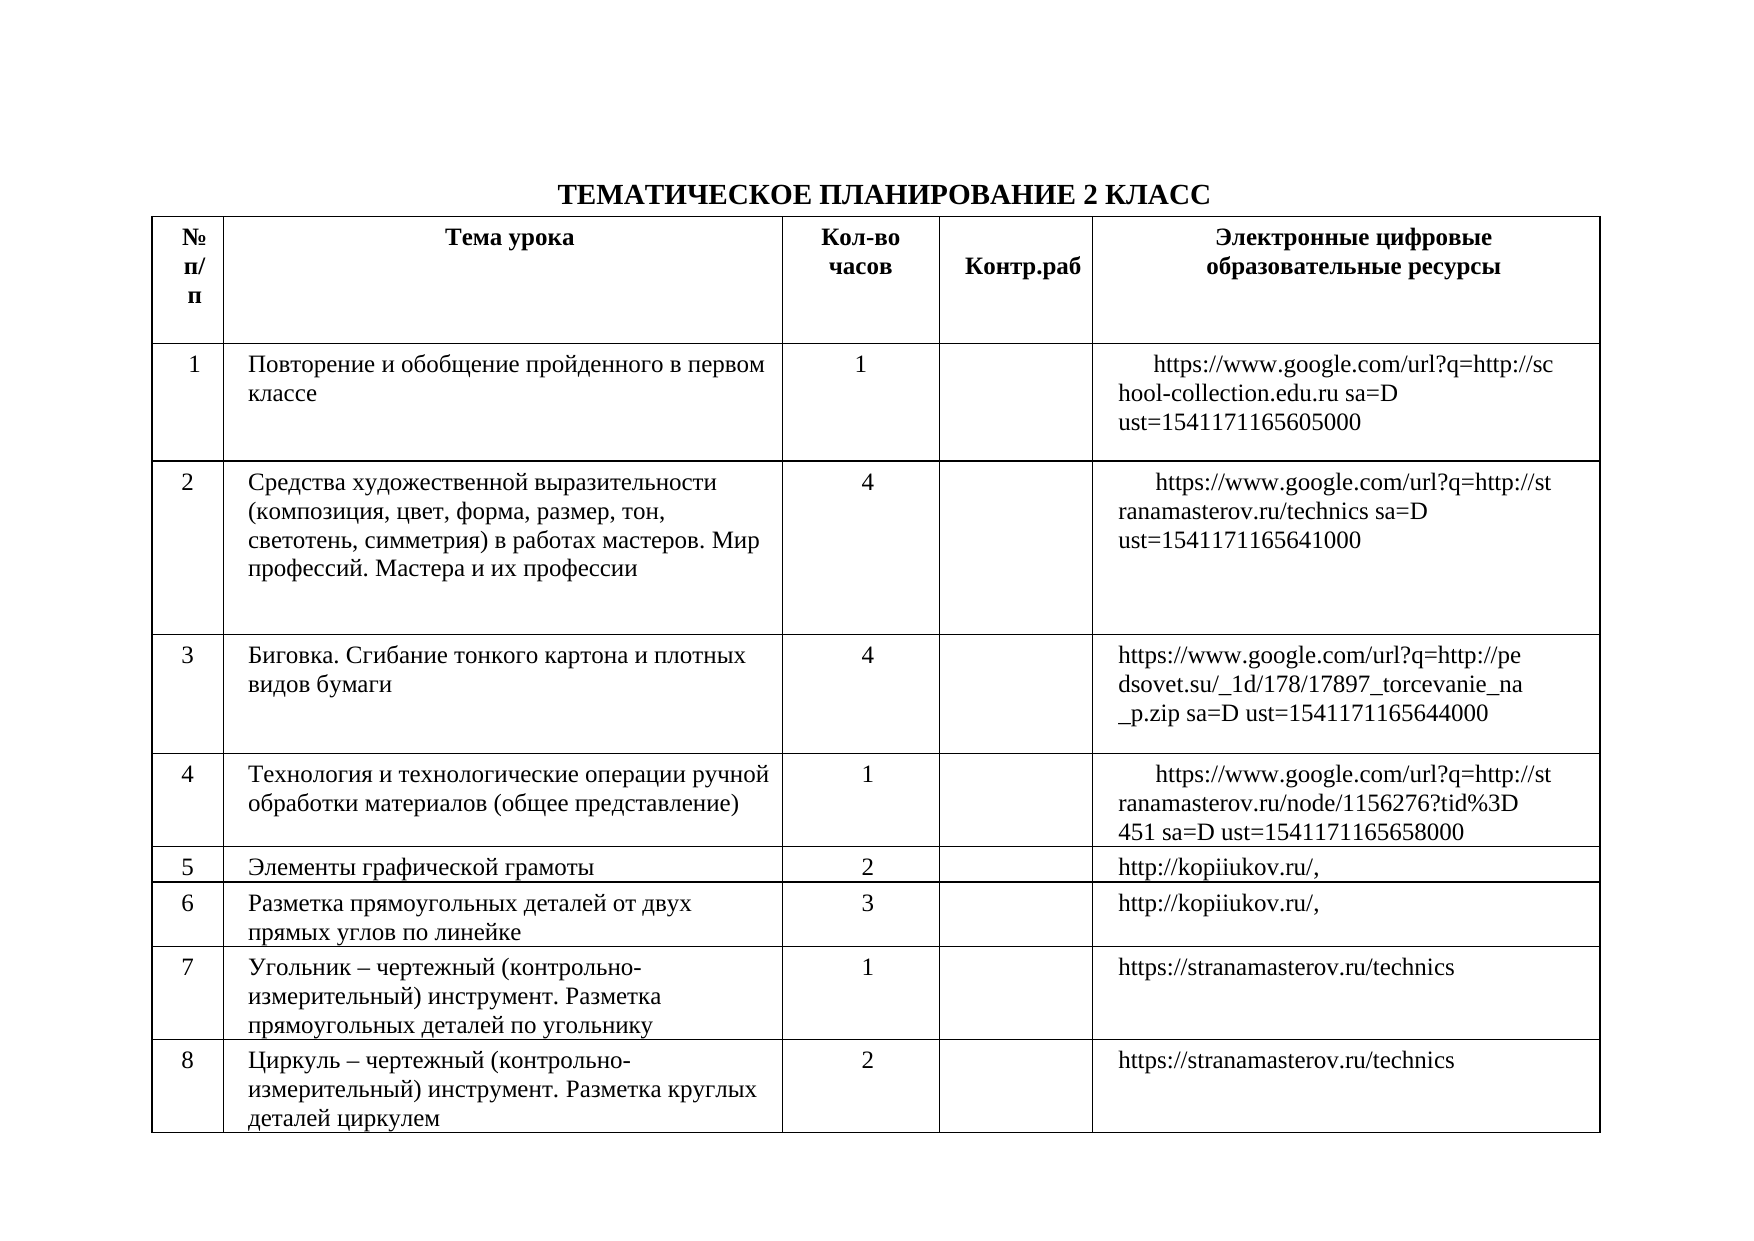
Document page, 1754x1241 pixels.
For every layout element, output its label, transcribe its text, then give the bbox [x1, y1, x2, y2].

table_cell 4 [153, 754, 223, 846]
table_header Кол-во часов [783, 217, 939, 343]
table_cell [940, 344, 1092, 460]
table_cell Технология и технологические операции ручной обработки материалов (общее представление) [224, 754, 782, 846]
table_cell 3 [783, 883, 939, 946]
table_cell http://kopiiukov.ru/, [1093, 847, 1599, 881]
table_cell https://stranamasterov.ru/technics [1093, 947, 1599, 1038]
table_cell [940, 883, 1092, 946]
table_cell 1 [783, 754, 939, 846]
table_cell 2 [153, 462, 223, 634]
table_cell 1 [783, 344, 939, 460]
table_cell https://www.google.com/url?q=http://sc hool-collection.edu.ru sa=D ust=1541171165605000 [1093, 344, 1599, 460]
table_cell [940, 847, 1092, 881]
table_cell Разметка прямоугольных деталей от двух прямых углов по линейке [224, 883, 782, 946]
table_cell Средства художественной выразительности (композиция, цвет, форма, размер, тон, светотень, симметрия) в работах мастеров. Мир профессий. Мастера и их профессии [224, 462, 782, 634]
table_cell 1 [783, 947, 939, 1038]
table_cell Элементы графической грамоты [224, 847, 782, 881]
table_cell [940, 635, 1092, 753]
table_cell Циркуль – чертежный (контрольно-измерительный) инструмент. Разметка круглых деталей циркулем [224, 1040, 782, 1132]
table_cell 5 [153, 847, 223, 881]
table_cell 6 [153, 883, 223, 946]
table_header Электронные цифровые образовательные ресурсы [1093, 217, 1599, 343]
table_cell 4 [783, 635, 939, 753]
table_cell 1 [153, 344, 223, 460]
table_cell Угольник – чертежный (контрольно-измерительный) инструмент. Разметка прямоугольных деталей по угольнику [224, 947, 782, 1038]
table_cell Повторение и обобщение пройденного в первом классе [224, 344, 782, 460]
table_cell http://kopiiukov.ru/, [1093, 883, 1599, 946]
table_cell 8 [153, 1040, 223, 1132]
table_cell 2 [783, 1040, 939, 1132]
table_cell [940, 462, 1092, 634]
table_cell 4 [783, 462, 939, 634]
table_cell 2 [783, 847, 939, 881]
table_cell 3 [153, 635, 223, 753]
table_cell [940, 754, 1092, 846]
table_cell https://www.google.com/url?q=http://st ranamasterov.ru/node/1156276?tid%3D 451 sa=D ust=1541171165658000 [1093, 754, 1599, 846]
table_cell https://www.google.com/url?q=http://pe dsovet.su/_1d/178/17897_torcevanie_na _p.zip sa=D ust=1541171165644000 [1093, 635, 1599, 753]
table_cell https://www.google.com/url?q=http://st ranamasterov.ru/technics sa=D ust=1541171165641000 [1093, 462, 1599, 634]
table_cell [940, 1040, 1092, 1132]
text ТЕМАТИЧЕСКОЕ ПЛАНИРОВАНИЕ 2 КЛАСС [131, 177, 1636, 211]
table_header Тема урока [224, 217, 782, 343]
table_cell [1093, 1040, 1599, 1132]
table_cell Биговка. Сгибание тонкого картона и плотных видов бумаги [224, 635, 782, 753]
table_cell 7 [153, 947, 223, 1038]
table_header № п/п [153, 217, 223, 343]
table_cell [940, 947, 1092, 1038]
table_header Контр.раб [940, 217, 1092, 343]
